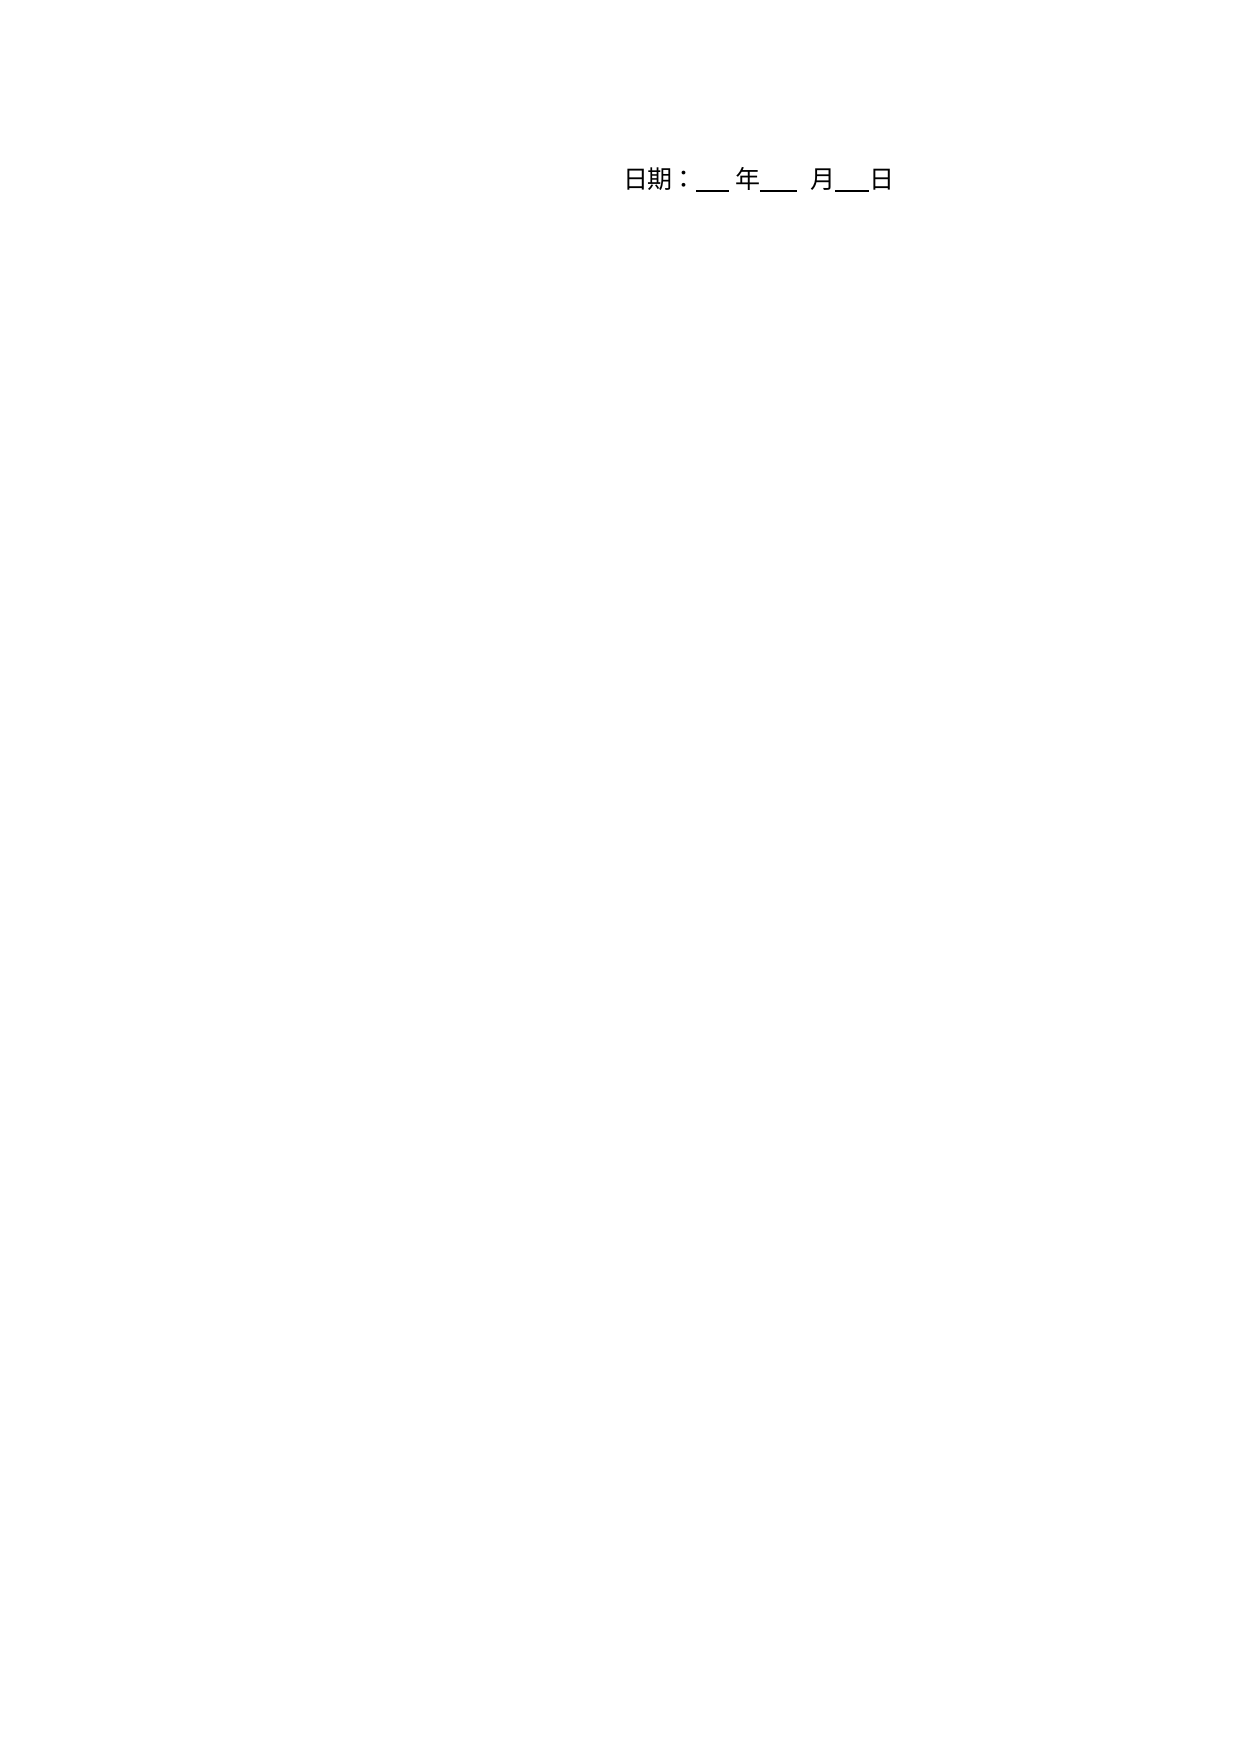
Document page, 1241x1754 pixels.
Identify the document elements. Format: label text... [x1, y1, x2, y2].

text 日期： 年 月 日 [187, 162, 1053, 195]
